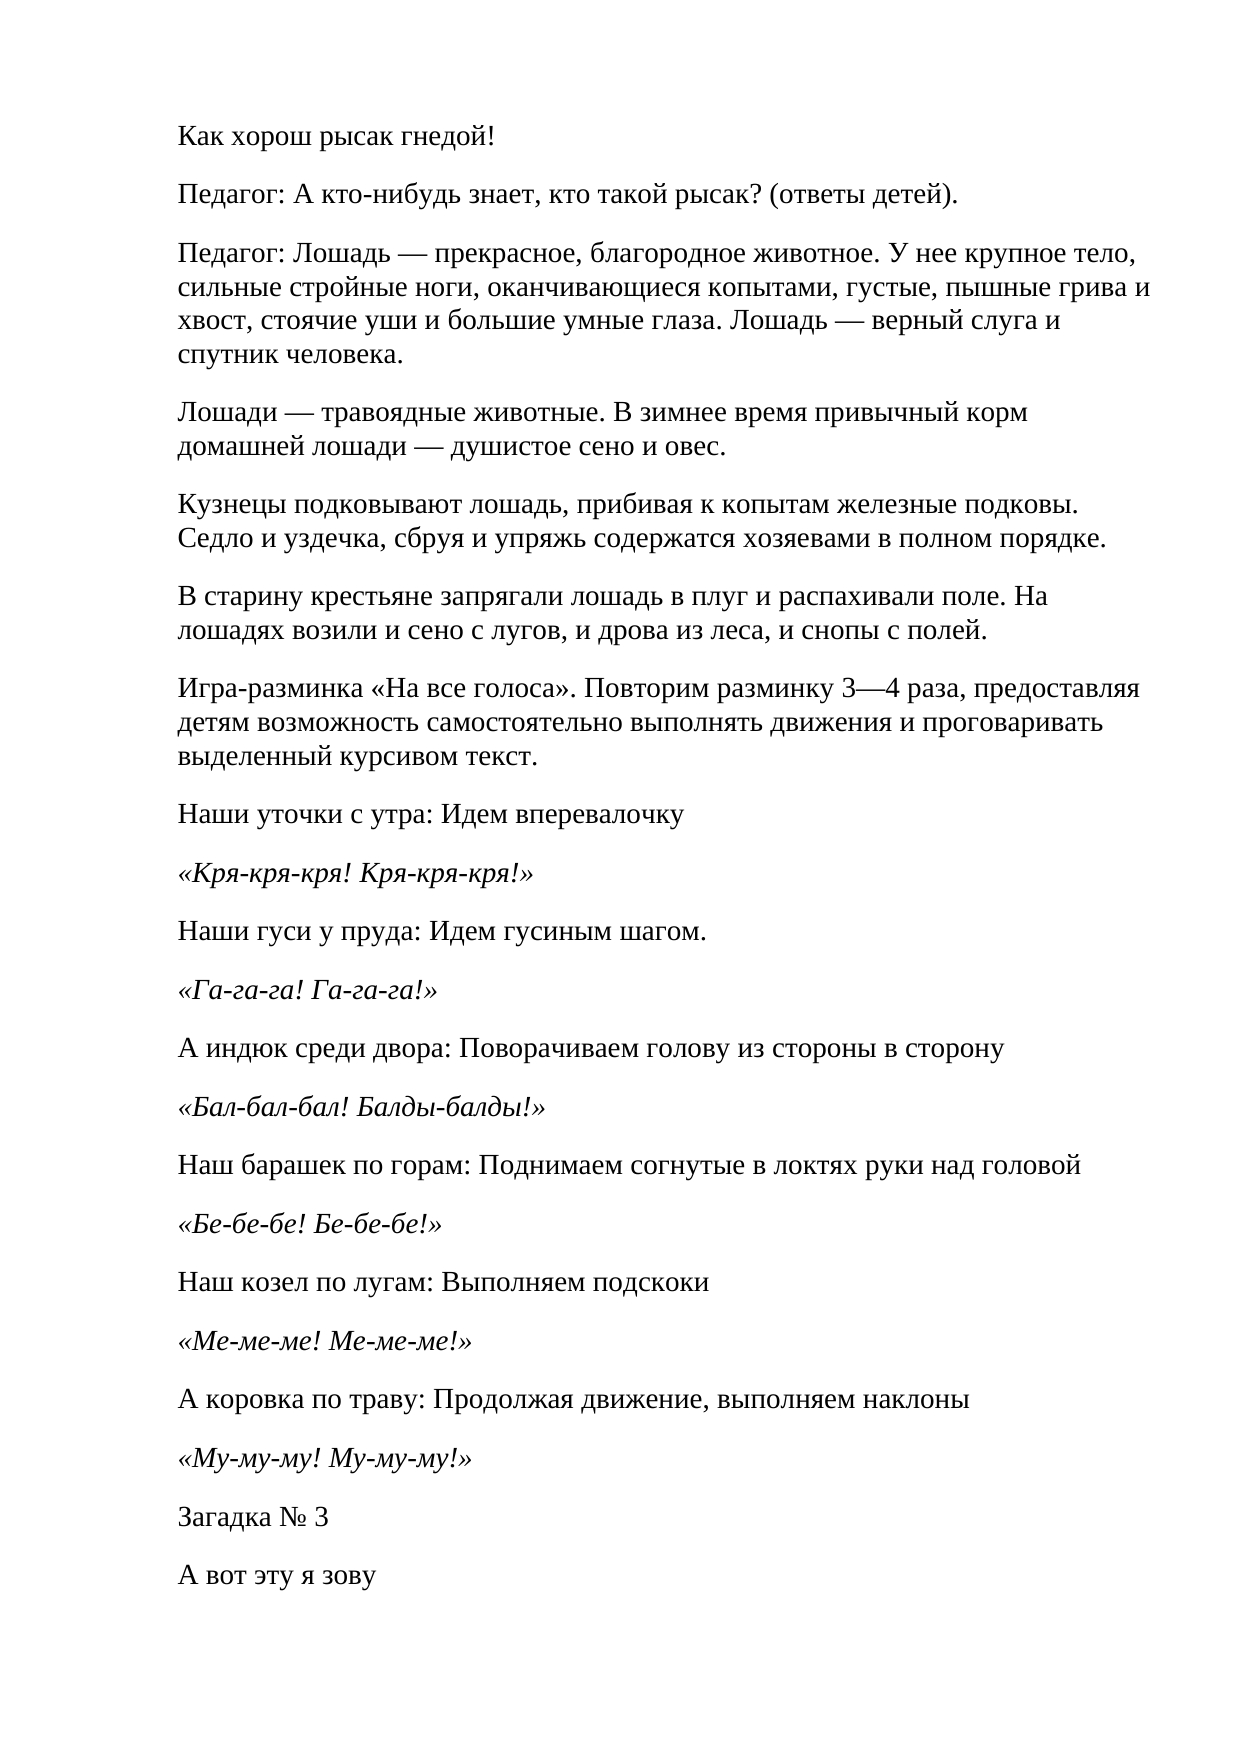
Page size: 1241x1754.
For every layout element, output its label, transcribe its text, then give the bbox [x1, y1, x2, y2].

text А индюк среди двора: Поворачиваем голову из стороны в сторону [177, 1030, 1152, 1064]
text «Кря-кря-кря! Кря-кря-кря!» [177, 855, 1152, 888]
text А коровка по траву: Продолжая движение, выполняем наклоны [177, 1382, 1152, 1415]
text «Бал-бал-бал! Балды-балды!» [177, 1089, 1152, 1122]
text Наш барашек по горам: Поднимаем согнутые в локтях руки над головой [177, 1147, 1152, 1181]
text «Ме-ме-ме! Ме-ме-ме!» [177, 1323, 1152, 1357]
text В старину крестьяне запрягали лошадь в плуг и распахивали поле. На лошадях возили и сено с лугов, и дрова из леса, и снопы с полей. [177, 578, 1152, 646]
text Кузнецы подковывают лошадь, прибивая к копытам железные подковы. Седло и уздечка, сбруя и упряжь содержатся хозяевами в полном порядке. [177, 486, 1152, 553]
text Наши гуси у пруда: Идем гусиным шагом. [177, 913, 1152, 947]
text Игра-разминка «На все голоса». Повторим разминку 3—4 раза, предоставляя детям возможность самостоятельно выполнять движения и проговаривать выделенный курсивом текст. [177, 671, 1152, 771]
text Наши уточки с утра: Идем вперевалочку [177, 796, 1152, 830]
text «Га-га-га! Га-га-га!» [177, 972, 1152, 1005]
text «Му-му-му! Му-му-му!» [177, 1440, 1152, 1474]
text «Бе-бе-бе! Бе-бе-бе!» [177, 1206, 1152, 1239]
text Лошади — травоядные животные. В зимнее время привычный корм домашней лошади — душистое сено и овес. [177, 394, 1152, 461]
text Наш козел по лугам: Выполняем подскоки [177, 1264, 1152, 1298]
text Педагог: Лошадь — прекрасное, благородное животное. У нее крупное тело, сильные стройные ноги, оканчивающиеся копытами, густые, пышные грива и хвост, стоячие уши и большие умные глаза. Лошадь — верный слуга и спутник человека. [177, 235, 1152, 369]
text Как хорош рысак гнедой! [177, 118, 1152, 152]
text А вот эту я зову [177, 1557, 1152, 1591]
text Педагог: А кто-нибудь знает, кто такой рысак? (ответы детей). [177, 177, 1152, 210]
text Загадка № 3 [177, 1499, 1152, 1532]
